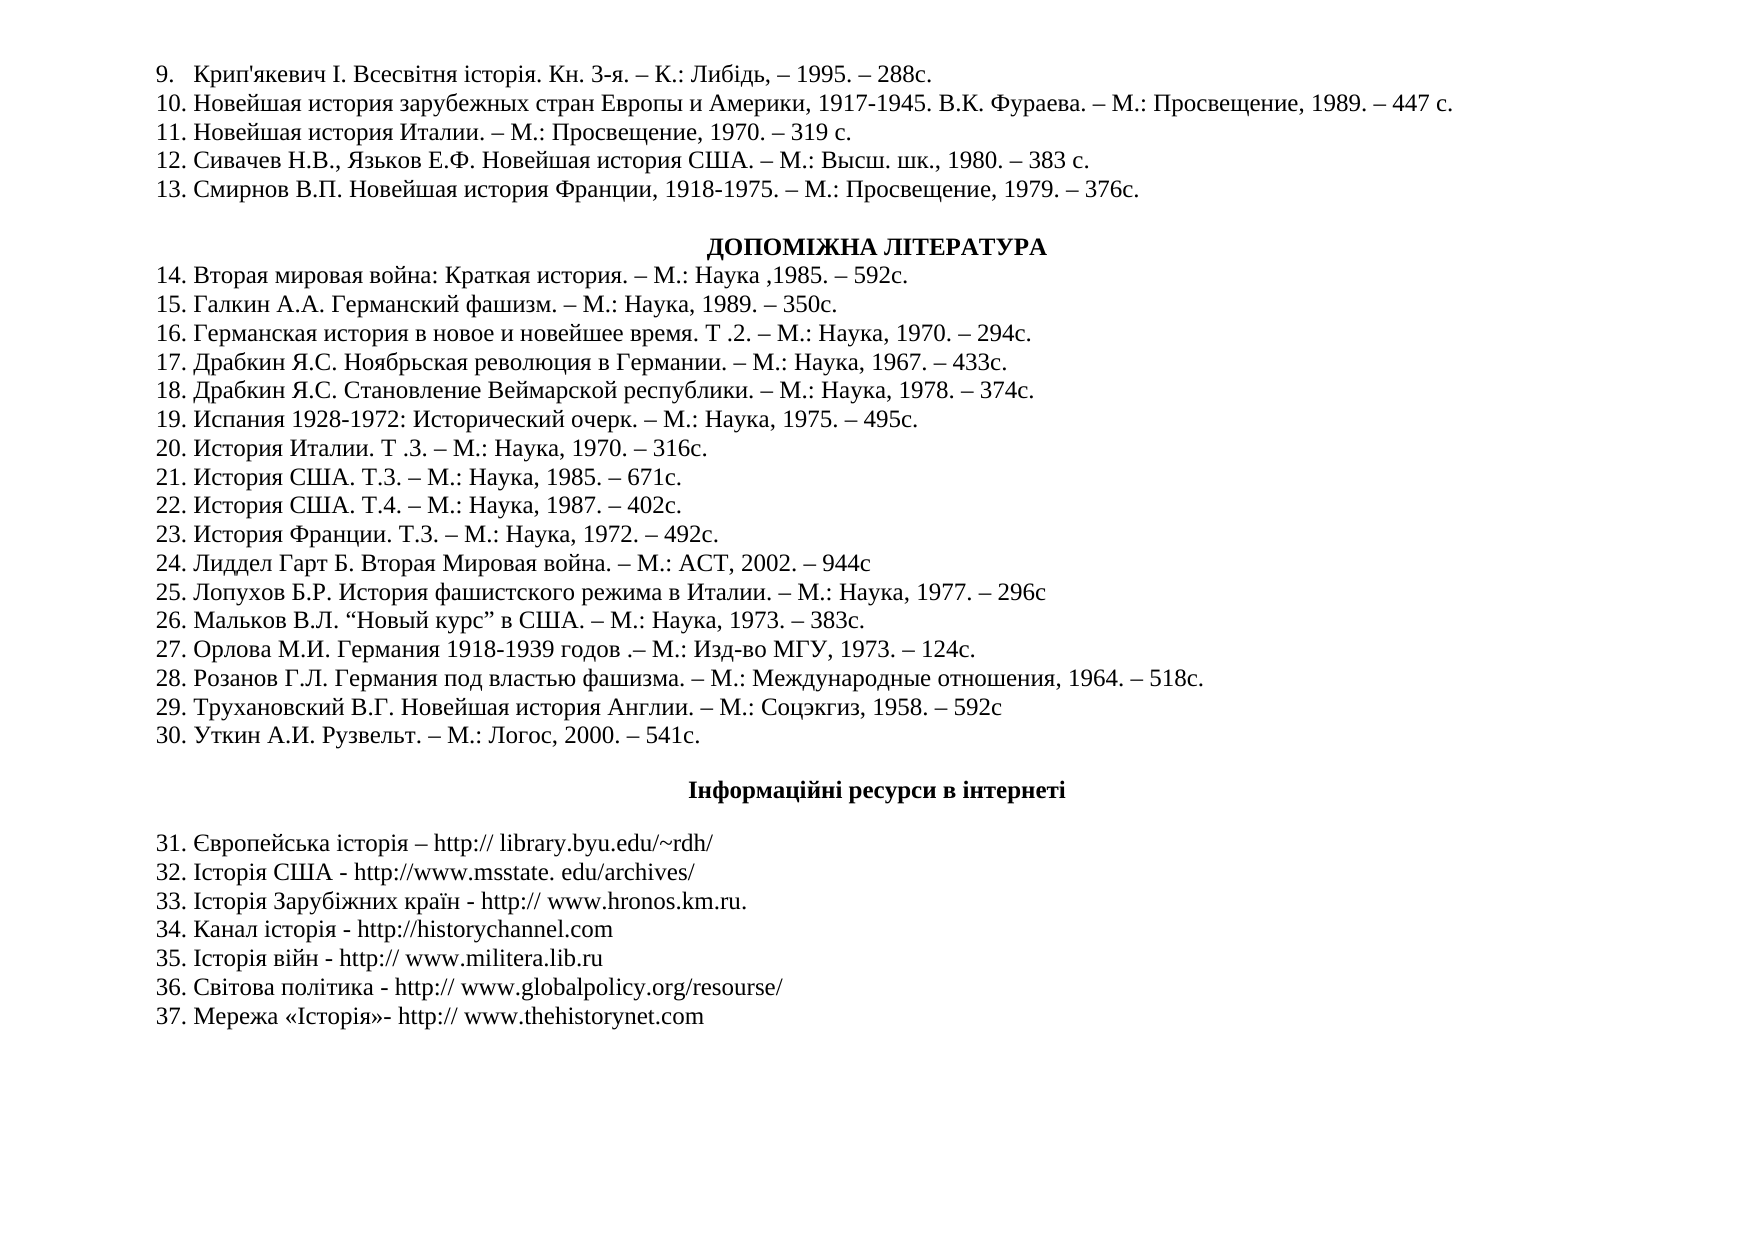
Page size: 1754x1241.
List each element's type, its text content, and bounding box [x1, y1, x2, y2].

list Трухановский В.Г. Новейшая история Англии. – М.: Соцэкгиз, 1958. – 592с [156, 692, 1636, 720]
list Історія США - http://www.msstate. edu/archives/ [156, 857, 1636, 886]
list Испания 1928-1972: Исторический очерк. – М.: Наука, 1975. – 495с. [156, 404, 1636, 433]
list Мережа «Історія»- http:// www.thehistorynet.com [156, 1001, 1636, 1029]
text Інформаційні ресурси в інтернеті [118, 779, 1636, 803]
list Європейська історія – http:// library.byu.edu/~rdh/ [156, 828, 1636, 857]
list Смирнов В.П. Новейшая история Франции, 1918-1975. – М.: Просвещение, 1979. – 376с. [156, 174, 1636, 203]
list Сивачев Н.В., Язьков Е.Ф. Новейшая история США. – М.: Высш. шк., 1980. – 383 с. [156, 145, 1636, 174]
list Галкин А.А. Германский фашизм. – М.: Наука, 1989. – 350с. [156, 289, 1636, 318]
list Новейшая история зарубежных стран Европы и Америки, 1917-1945. В.К. Фураева. – М.: Просвещение, 1989. – 447 с. [156, 88, 1636, 117]
list Історія Зарубіжних країн - http:// www.hronos.km.ru. [156, 886, 1636, 914]
list Історія війн - http:// www.militera.lib.ru [156, 943, 1636, 972]
list Вторая мировая война: Краткая история. – М.: Наука ,1985. – 592с. [156, 260, 1636, 289]
list Розанов Г.Л. Германия под властью фашизма. – М.: Международные отношения, 1964. – 518с. [156, 663, 1636, 692]
list Орлова М.И. Германия 1918-1939 годов .– М.: Изд-во МГУ, 1973. – 124с. [156, 634, 1636, 663]
list Світова політика - http:// www.globalpolicy.org/resourse/ [156, 972, 1636, 1001]
list История Франции. Т.3. – М.: Наука, 1972. – 492с. [156, 519, 1636, 548]
list Драбкин Я.С. Ноябрьская революция в Германии. – М.: Наука, 1967. – 433с. [156, 347, 1636, 375]
list История Италии. Т .3. – М.: Наука, 1970. – 316с. [156, 433, 1636, 462]
list Драбкин Я.С. Становление Веймарской республики. – М.: Наука, 1978. – 374с. [156, 375, 1636, 404]
text Допоміжна література [118, 232, 1636, 260]
list Мальков В.Л. “Новый курс” в США. – М.: Наука, 1973. – 383с. [156, 605, 1636, 634]
list Лопухов Б.Р. История фашистского режима в Италии. – М.: Наука, 1977. – 296с [156, 577, 1636, 605]
list История США. Т.4. – М.: Наука, 1987. – 402с. [156, 490, 1636, 519]
list Германская история в новое и новейшее время. Т .2. – М.: Наука, 1970. – 294с. [156, 318, 1636, 347]
list Новейшая история Италии. – М.: Просвещение, 1970. – 319 с. [156, 117, 1636, 145]
list Лиддел Гарт Б. Вторая Мировая война. – М.: АСТ, 2002. – 944с [156, 548, 1636, 577]
list Уткин А.И. Рузвельт. – М.: Логос, 2000. – 541с. [156, 720, 1636, 749]
list История США. Т.3. – М.: Наука, 1985. – 671с. [156, 462, 1636, 490]
list Крип'якевич І. Всесвітня історія. Кн. 3-я. – К.: Либідь, – 1995. – 288с. [156, 59, 1636, 88]
list Канал історія - http://historychannel.com [156, 914, 1636, 943]
